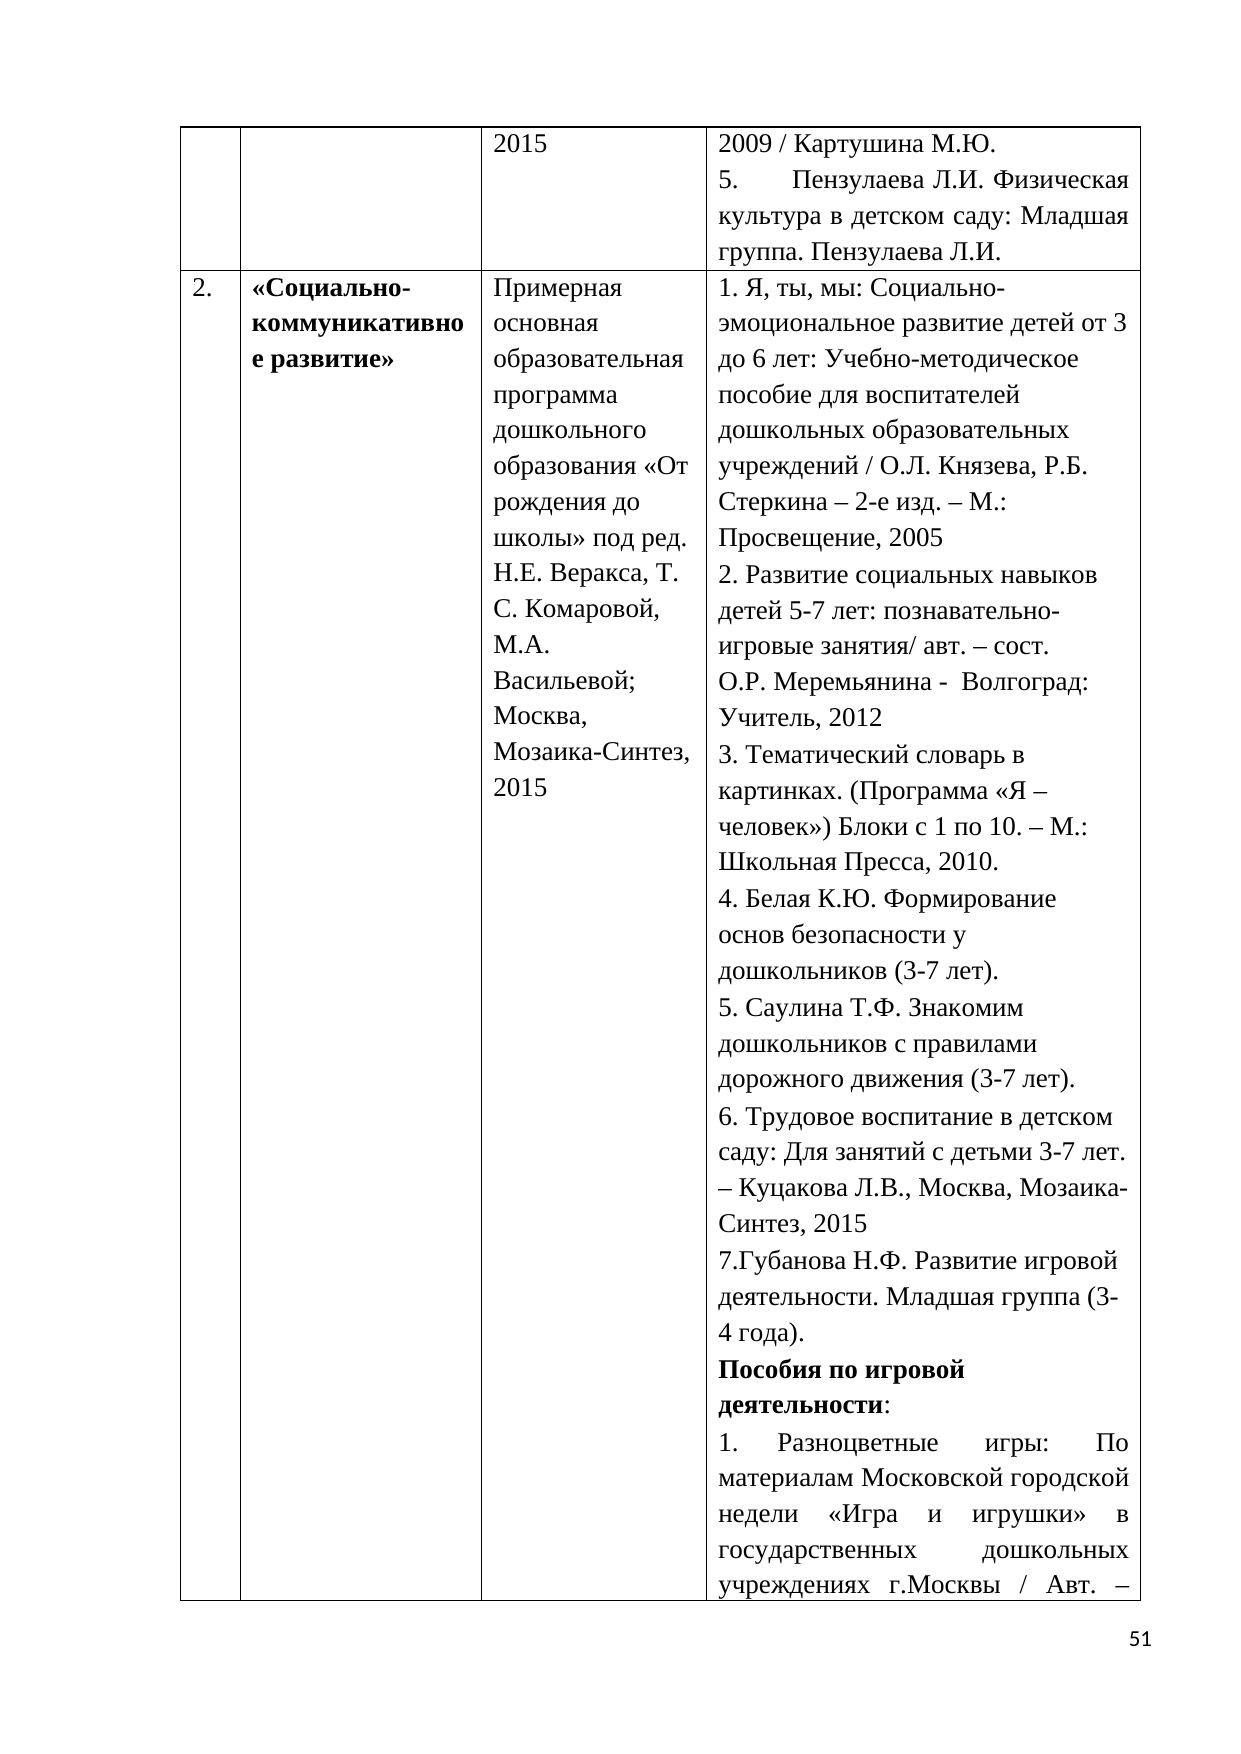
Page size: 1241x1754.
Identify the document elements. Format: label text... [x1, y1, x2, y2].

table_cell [482, 271, 706, 1600]
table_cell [241, 128, 481, 270]
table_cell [241, 271, 481, 1600]
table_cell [707, 271, 1140, 1600]
table_cell 1. [181, 128, 240, 270]
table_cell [482, 128, 706, 270]
table_cell 2. [181, 271, 240, 1600]
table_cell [707, 128, 1140, 270]
